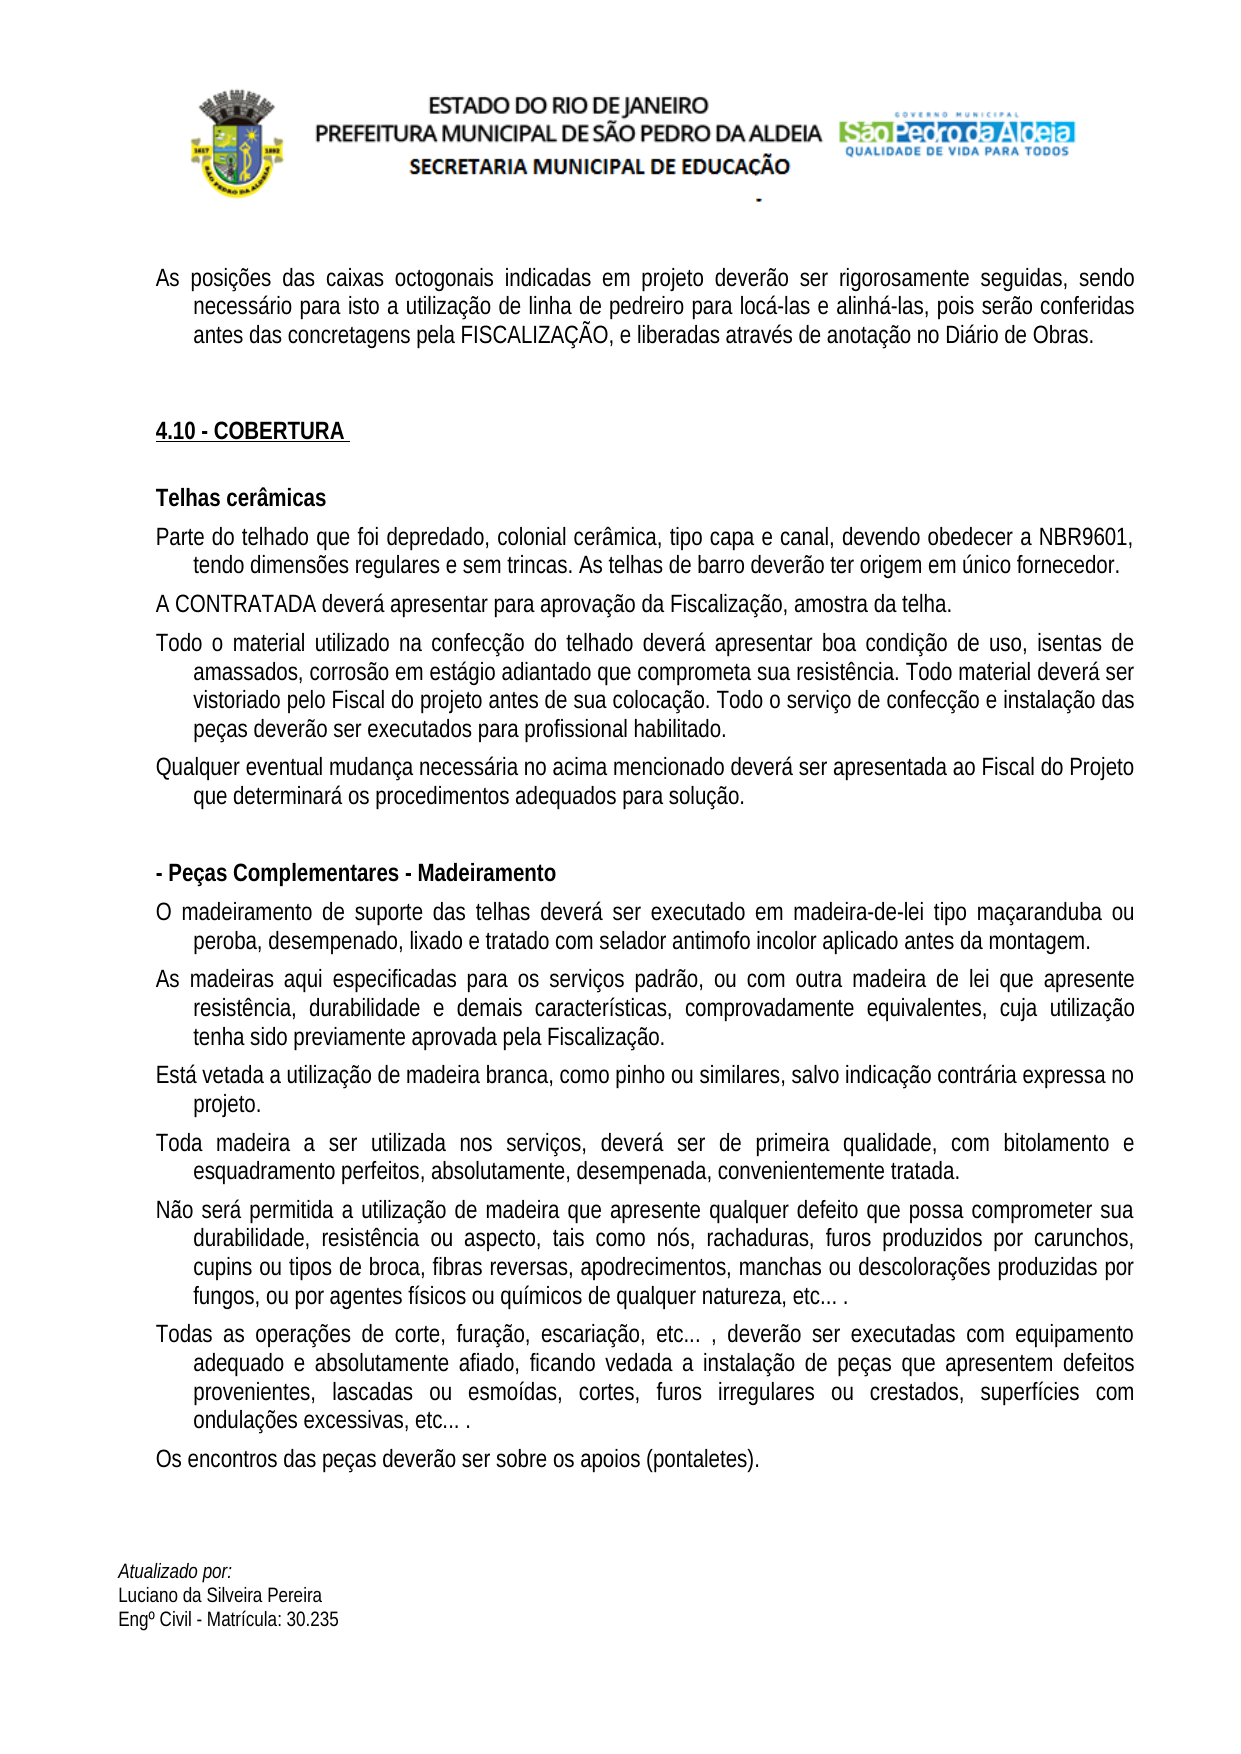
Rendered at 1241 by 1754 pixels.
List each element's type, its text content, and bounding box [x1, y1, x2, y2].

text As posições das caixas octogonais indicadas em projeto deverão ser rigorosamente seguidas, sendo necessário para isto a utilização de linha de pedreiro para locá-las e alinhá-las, pois serão conferidas antes das concretagens pela FISCALIZAÇÃO, e liberadas através de anotação no Diário de Obras. [156, 263, 1137, 349]
text Está vetada a utilização de madeira branca, como pinho ou similares, salvo indicação contrária expressa no projeto. [156, 1060, 1137, 1117]
list Telhas cerâmicas [156, 483, 1137, 512]
text Qualquer eventual mudança necessária no acima mencionado deverá ser apresentada ao Fiscal do Projeto que determinará os procedimentos adequados para solução. [156, 752, 1137, 810]
text Parte do telhado que foi depredado, colonial cerâmica, tipo capa e canal, devendo obedecer a NBR9601, tendo dimensões regulares e sem trincas. As telhas de barro deverão ter origem em único fornecedor. [156, 522, 1137, 579]
text A CONTRATADA deverá apresentar para aprovação da Fiscalização, amostra da telha. [156, 589, 1137, 618]
picture [167, 75, 1088, 210]
text As madeiras aqui especificadas para os serviços padrão, ou com outra madeira de lei que apresente resistência, durabilidade e demais características, comprovadamente equivalentes, cuja utilização tenha sido previamente aprovada pela Fiscalização. [156, 964, 1137, 1050]
text Não será permitida a utilização de madeira que apresente qualquer defeito que possa comprometer sua durabilidade, resistência ou aspecto, tais como nós, rachaduras, furos produzidos por carunchos, cupins ou tipos de broca, fibras reversas, apodrecimentos, manchas ou descolorações produzidas por fungos, ou por agentes físicos ou químicos de qualquer natureza, etc... . [156, 1195, 1137, 1309]
text Os encontros das peças deverão ser sobre os apoios (pontaletes). [156, 1444, 1137, 1473]
text 4.10 - COBERTURA [156, 416, 1137, 444]
text Todo o material utilizado na confecção do telhado deverá apresentar boa condição de uso, isentas de amassados, corrosão em estágio adiantado que comprometa sua resistência. Todo material deverá ser vistoriado pelo Fiscal do projeto antes de sua colocação. Todo o serviço de confecção e instalação das peças deverão ser executados para profissional habilitado. [156, 628, 1137, 742]
text Todas as operações de corte, furação, escariação, etc... , deverão ser executadas com equipamento adequado e absolutamente afiado, ficando vedada a instalação de peças que apresentem defeitos provenientes, lascadas ou esmoídas, cortes, furos irregulares ou crestados, superfícies com ondulações excessivas, etc... . [156, 1319, 1137, 1434]
list - Peças Complementares - Madeiramento [156, 858, 1137, 887]
text Toda madeira a ser utilizada nos serviços, deverá ser de primeira qualidade, com bitolamento e esquadramento perfeitos, absolutamente, desempenada, convenientemente tratada. [156, 1127, 1137, 1185]
text O madeiramento de suporte das telhas deverá ser executado em madeira-de-lei tipo maçaranduba ou peroba, desempenado, lixado e tratado com selador antimofo incolor aplicado antes da montagem. [156, 897, 1137, 954]
